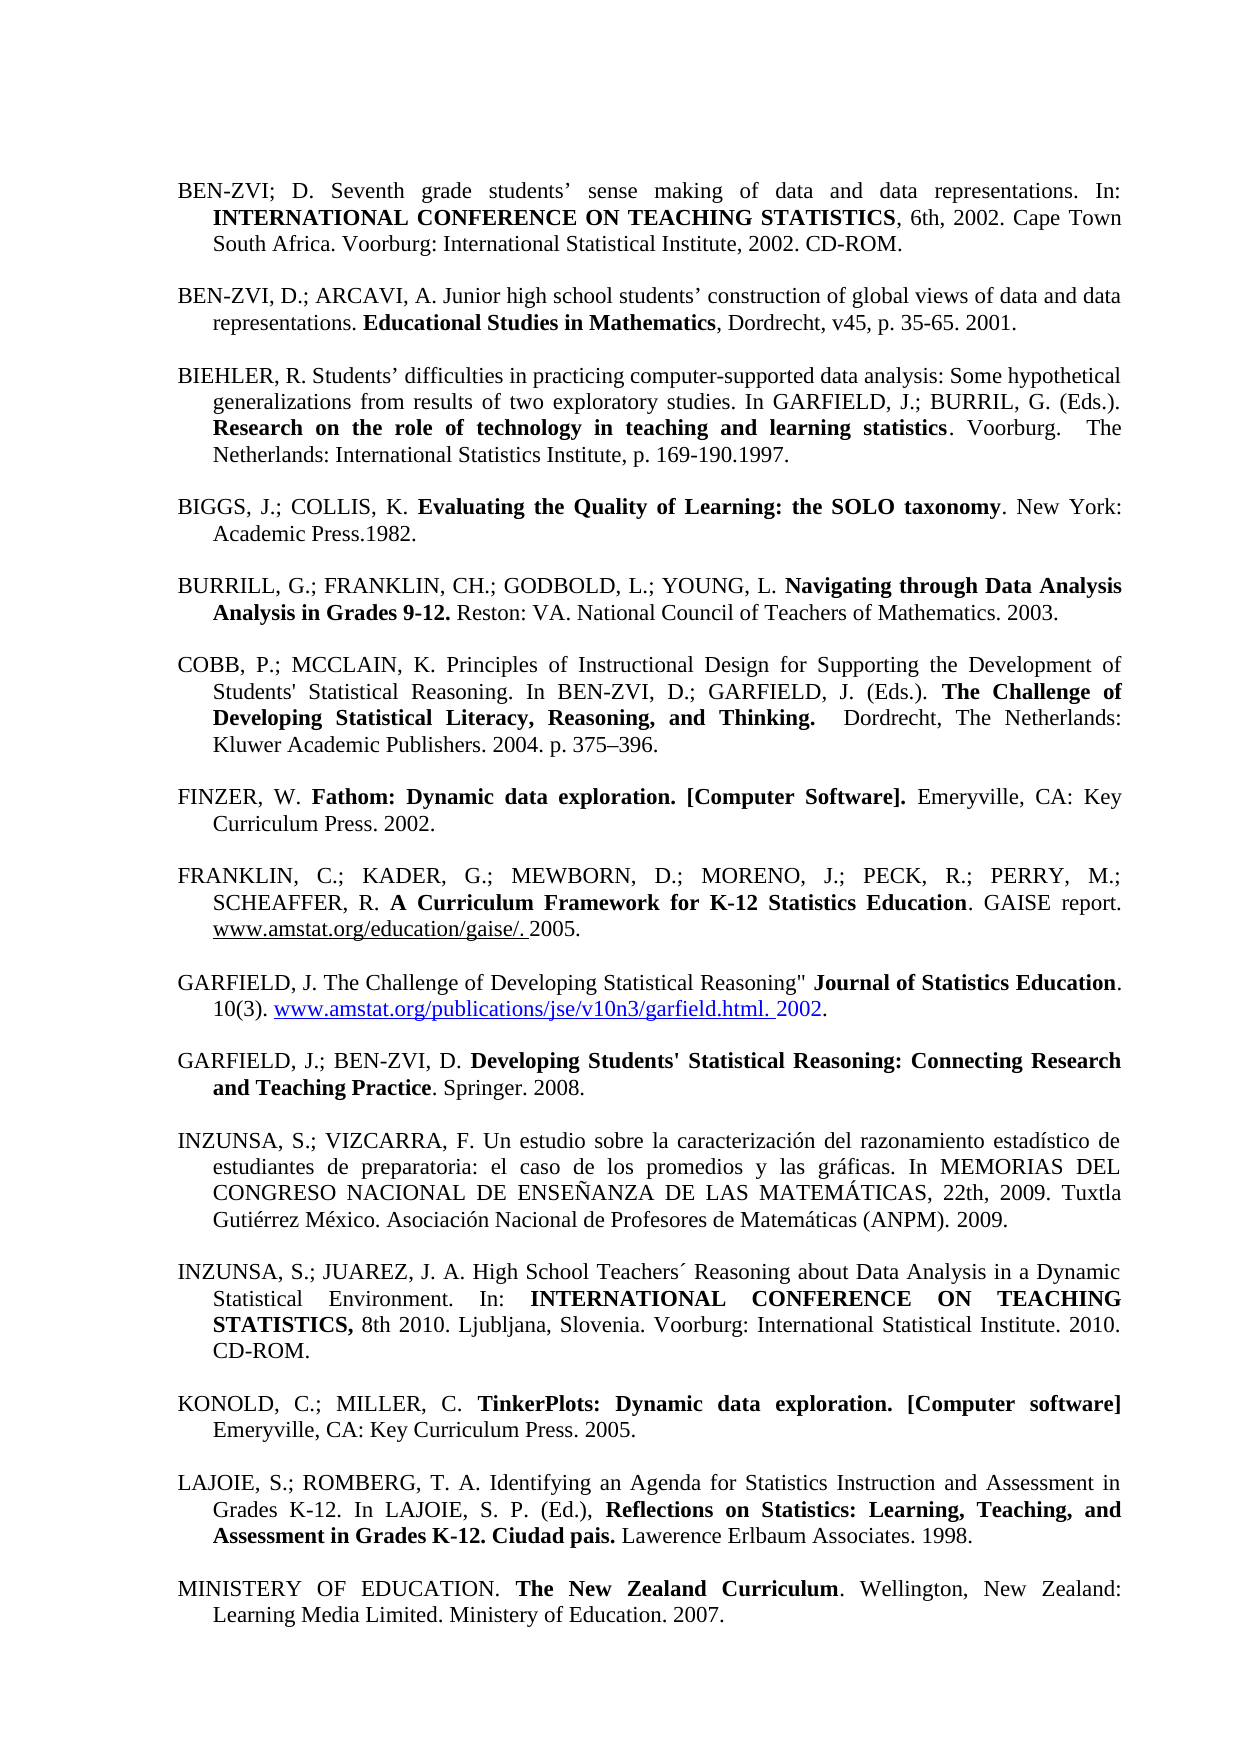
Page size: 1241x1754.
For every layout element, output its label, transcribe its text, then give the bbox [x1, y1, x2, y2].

text KONOLD, C.; MILLER, C. TinkerPlots: Dynamic data exploration. [Computer software] Emeryville, CA: Key Curriculum Press. 2005. [177, 1390, 1122, 1443]
text LAJOIE, S.; ROMBERG, T. A. Identifying an Agenda for Statistics Instruction and Assessment in Grades K-12. In LAJOIE, S. P. (Ed.), Reflections on Statistics: Learning, Teaching, and Assessment in Grades K-12. Ciudad pais. Lawerence Erlbaum Associates. 1998. [177, 1469, 1122, 1548]
text BEN-ZVI; D. Seventh grade students’ sense making of data and data representations. In: INTERNATIONAL CONFERENCE ON TEACHING STATISTICS, 6th, 2002. Cape Town South Africa. Voorburg: International Statistical Institute, 2002. CD-ROM. [177, 177, 1122, 256]
text GARFIELD, J.; BEN-ZVI, D. Developing Students' Statistical Reasoning: Connecting Research and Teaching Practice. Springer. 2008. [177, 1048, 1122, 1100]
text BIGGS, J.; COLLIS, K. Evaluating the Quality of Learning: the SOLO taxonomy. New York: Academic Press.1982. [177, 493, 1122, 546]
text BURRILL, G.; FRANKLIN, CH.; GODBOLD, L.; YOUNG, L. Navigating through Data Analysis Analysis in Grades 9-12. Reston: VA. National Council of Teachers of Mathematics. 2003. [177, 572, 1122, 625]
text FINZER, W. Fathom: Dynamic data exploration. [Computer Software]. Emeryville, CA: Key Curriculum Press. 2002. [177, 783, 1122, 836]
text COBB, P.; MCCLAIN, K. Principles of Instructional Design for Supporting the Development of Students' Statistical Reasoning. In BEN-ZVI, D.; GARFIELD, J. (Eds.). The Challenge of Developing Statistical Literacy, Reasoning, and Thinking. Dordrecht, The Netherlands: Kluwer Academic Publishers. 2004. p. 375–396. [177, 652, 1122, 757]
text MINISTERY OF EDUCATION. The New Zealand Curriculum. Wellington, New Zealand: Learning Media Limited. Ministery of Education. 2007. [177, 1575, 1122, 1627]
text INZUNSA, S.; JUAREZ, J. A. High School Teachers´ Reasoning about Data Analysis in a Dynamic Statistical Environment. In: INTERNATIONAL CONFERENCE ON TEACHING STATISTICS, 8th 2010. Ljubljana, Slovenia. Voorburg: International Statistical Institute. 2010. CD-ROM. [177, 1258, 1122, 1364]
text FRANKLIN, C.; KADER, G.; MEWBORN, D.; MORENO, J.; PECK, R.; PERRY, M.; SCHEAFFER, R. A Curriculum Framework for K-12 Statistics Education. GAISE report. www.amstat.org/education/gaise/. 2005. [177, 862, 1122, 942]
text INZUNSA, S.; VIZCARRA, F. Un estudio sobre la caracterización del razonamiento estadístico de estudiantes de preparatoria: el caso de los promedios y las gráficas. In MEMORIAS DEL CONGRESO NACIONAL DE ENSEÑANZA DE LAS MATEMÁTICAS, 22th, 2009. Tuxtla Gutiérrez México. Asociación Nacional de Profesores de Matemáticas (ANPM). 2009. [177, 1127, 1122, 1232]
text BIEHLER, R. Students’ difficulties in practicing computer-supported data analysis: Some hypothetical generalizations from results of two exploratory studies. In GARFIELD, J.; BURRIL, G. (Eds.). Research on the role of technology in teaching and learning statistics. Voorburg. The Netherlands: International Statistics Institute, p. 169-190.1997. [177, 362, 1122, 467]
text BEN-ZVI, D.; ARCAVI, A. Junior high school students’ construction of global views of data and data representations. Educational Studies in Mathematics, Dordrecht, v45, p. 35-65. 2001. [177, 283, 1122, 335]
text GARFIELD, J. The Challenge of Developing Statistical Reasoning" Journal of Statistics Education. 10(3). www.amstat.org/publications/jse/v10n3/garfield.html. 2002. [177, 968, 1122, 1021]
